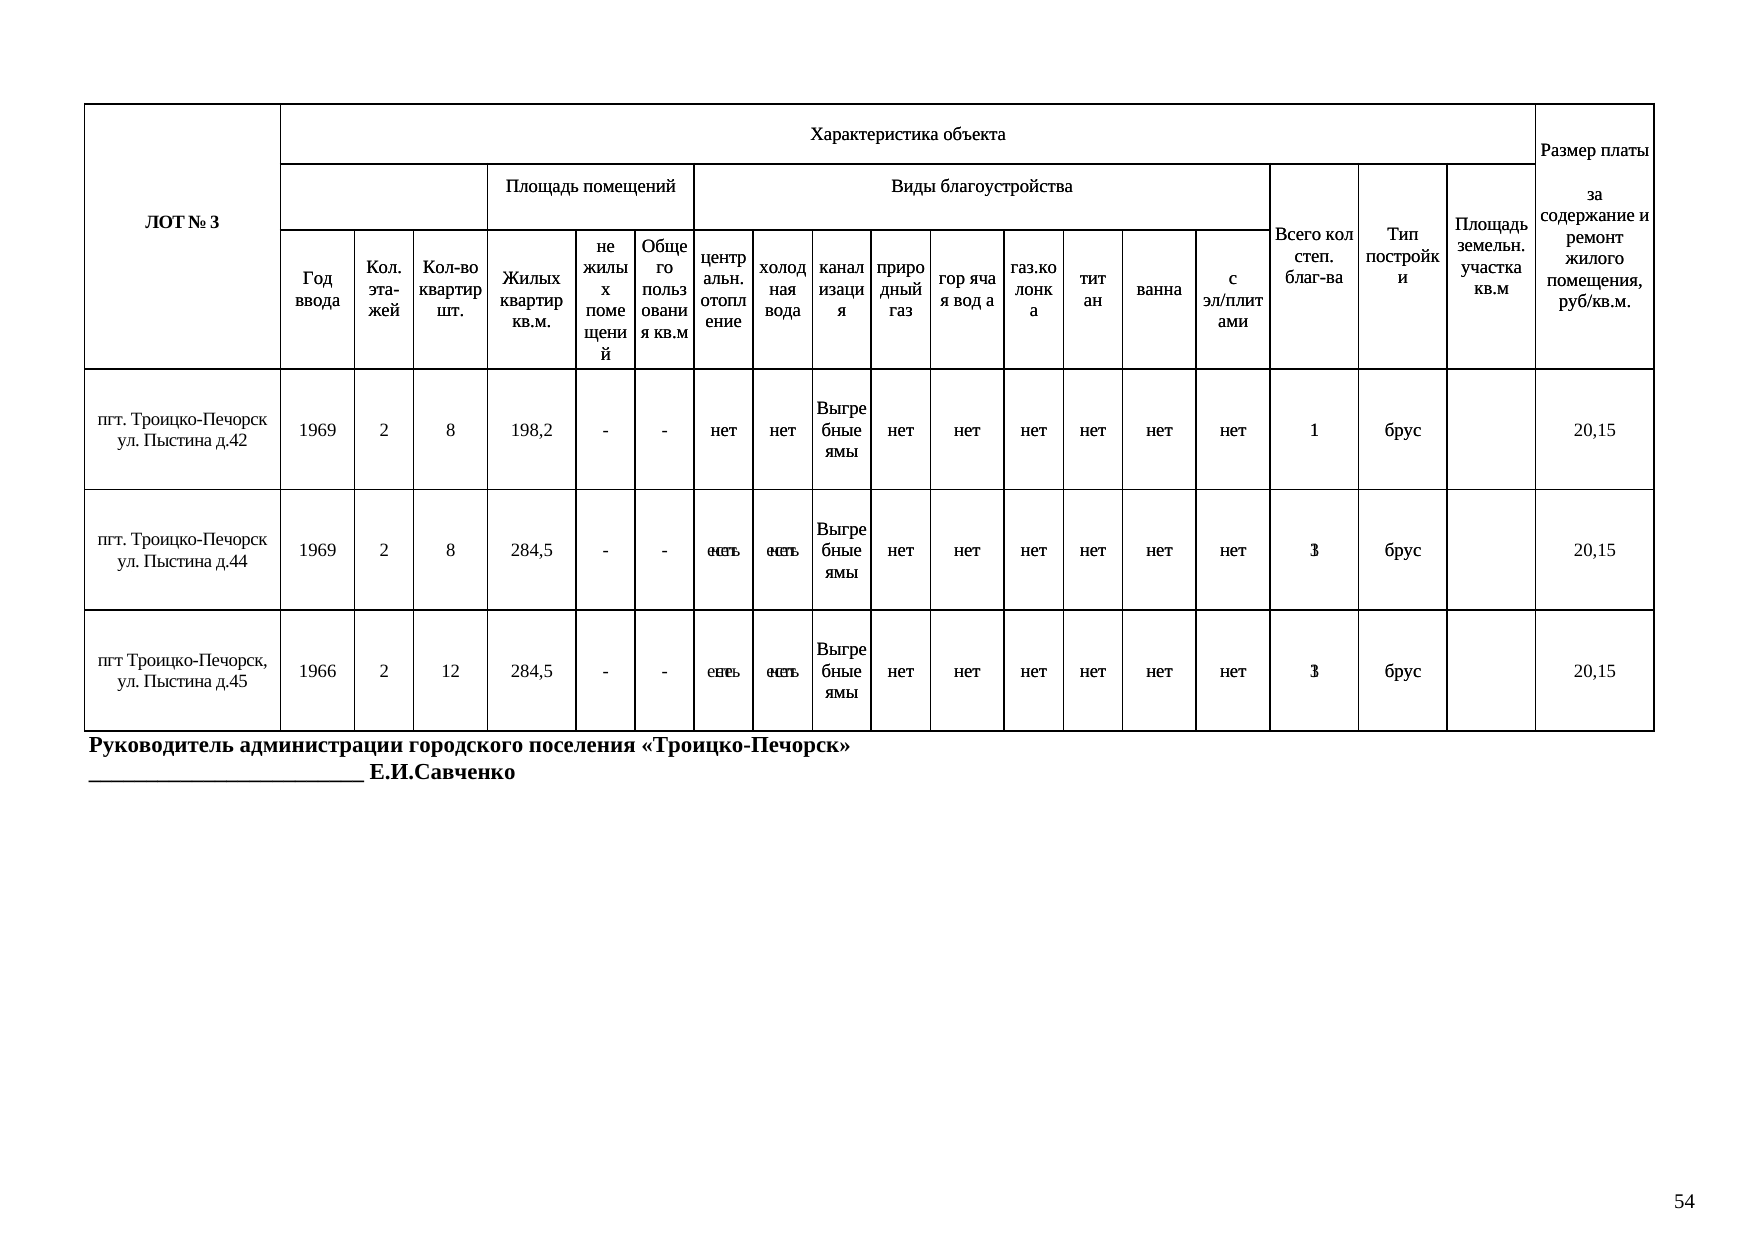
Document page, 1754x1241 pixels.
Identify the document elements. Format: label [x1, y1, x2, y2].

table_cell [78, 59, 1698, 1129]
